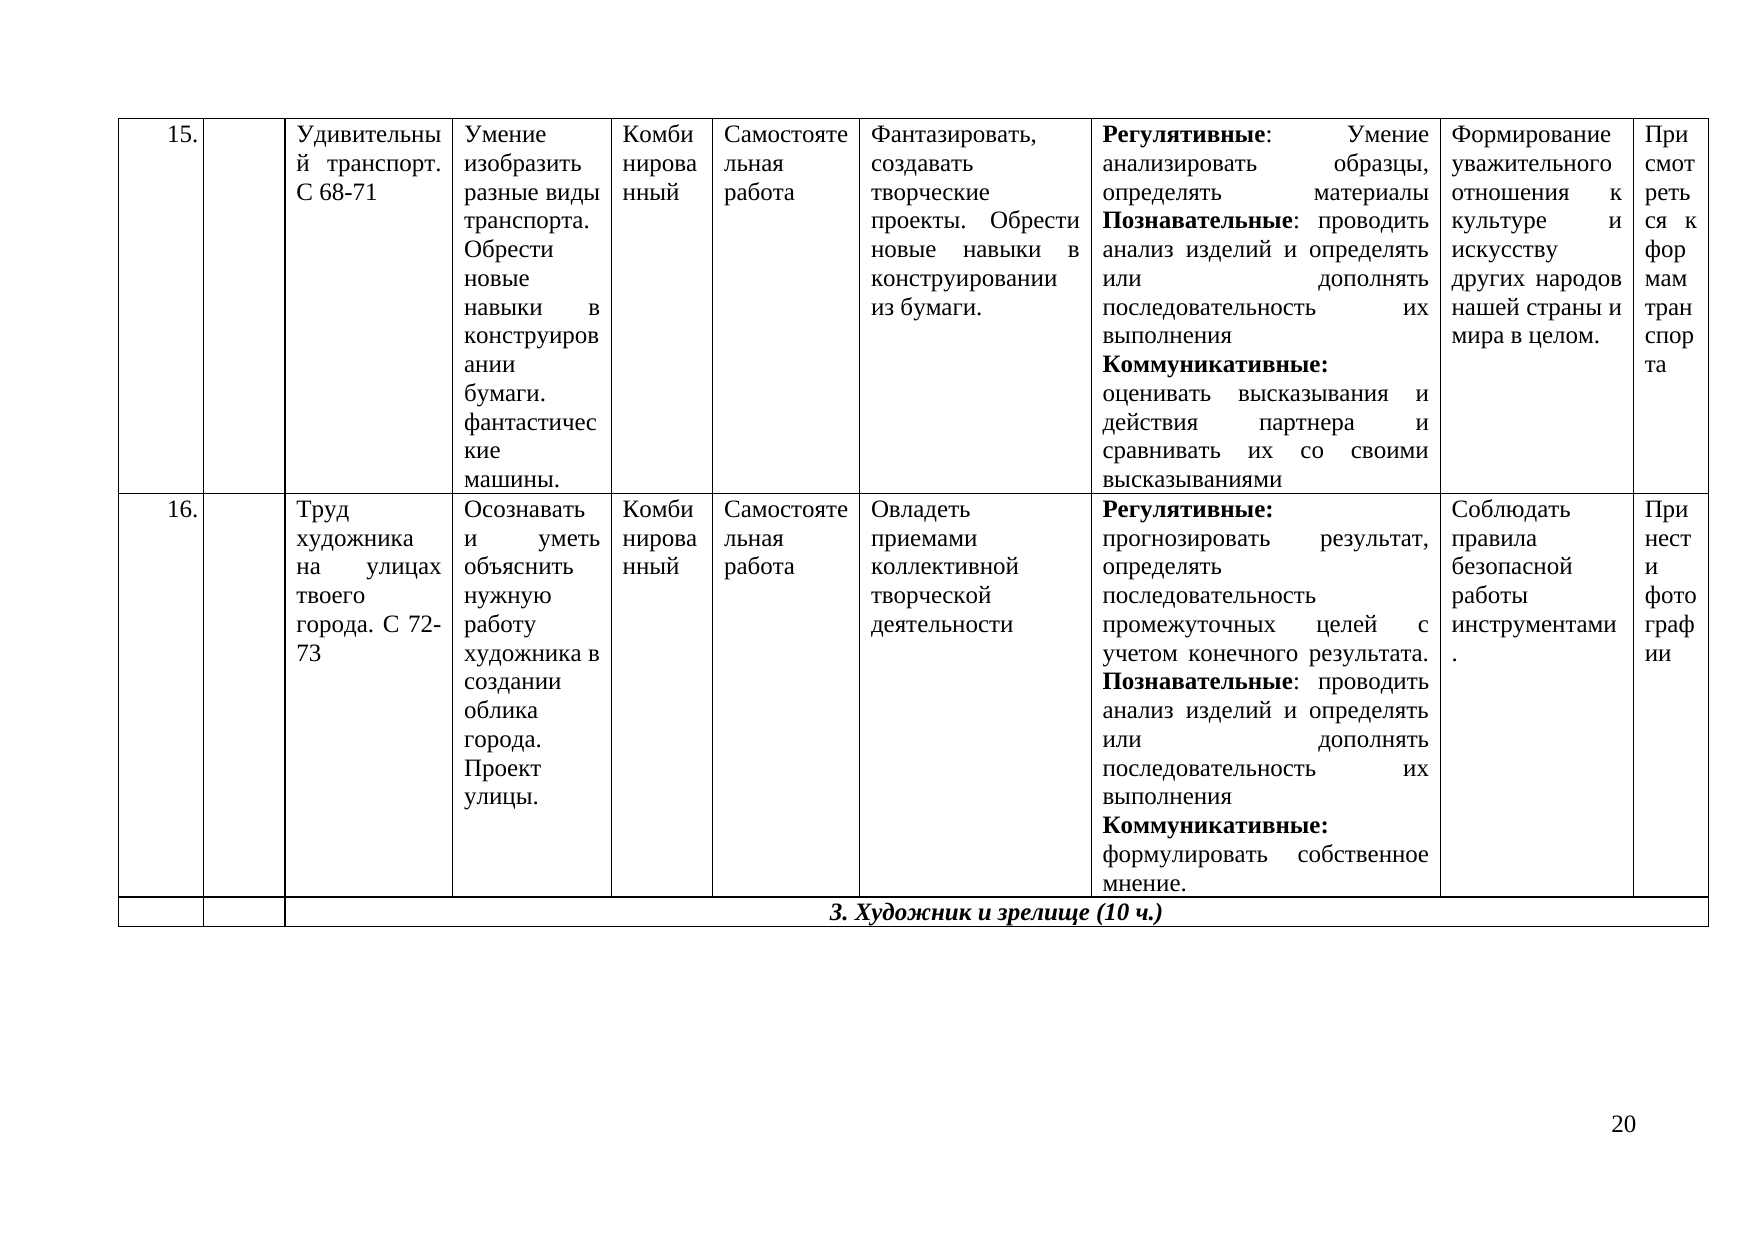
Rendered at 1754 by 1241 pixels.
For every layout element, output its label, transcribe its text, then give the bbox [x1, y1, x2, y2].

table_cell Регулятивные: Умение анализировать образцы, определять материалы Познавательные: проводить анализ изделий и определять или дополнять последовательность их выполнения Коммуникативные: оценивать высказывания и действия партнера и сравнивать их со своими высказываниями [1092, 119, 1440, 493]
table_cell Самостоятельная работа [713, 494, 859, 896]
table_cell Удивительный транспорт. С 68-71 [286, 119, 452, 493]
table_cell Умение изобразить разные виды транспорта. Обрести новые навыки в конструировании бумаги. фантастические машины. [453, 119, 611, 493]
table_cell Овладеть приемами коллективной творческой деятельности [860, 494, 1091, 896]
table_cell Присмотреться к формам транспорта [1634, 119, 1708, 493]
table_cell Фантазировать, создавать творческие проекты. Обрести новые навыки в конструировании из бумаги. [860, 119, 1091, 493]
table_cell [204, 119, 284, 493]
table_cell [119, 494, 203, 896]
table_cell Комбинированный [612, 494, 712, 896]
table_cell [119, 119, 203, 493]
table_cell [204, 494, 284, 896]
table_cell Формирование уважительного отношения к культуре и искусству других народов нашей страны и мира в целом. [1441, 119, 1633, 493]
table_cell Комбинированный [612, 119, 712, 493]
table_cell Соблюдать правила безопасной работы инструментами. [1441, 494, 1633, 896]
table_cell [713, 119, 859, 493]
table_cell Принести фотографии [1634, 494, 1708, 896]
table_cell [204, 898, 284, 926]
table_cell Осознавать и уметь объяснить нужную работу художника в создании облика города. Проект улицы. [453, 494, 611, 896]
table_cell Регулятивные: прогнозировать результат, определять последовательность промежуточных целей с учетом конечного результата. Познавательные: проводить анализ изделий и определять или дополнять последовательность их выполнения Коммуникативные: формулировать собственное мнение. [1092, 494, 1440, 896]
table_cell Труд художника на улицах твоего города. С 72-73 [286, 494, 452, 896]
table_cell 3. Художник и зрелище (10 ч.) [286, 898, 1708, 926]
table_cell [119, 898, 203, 926]
